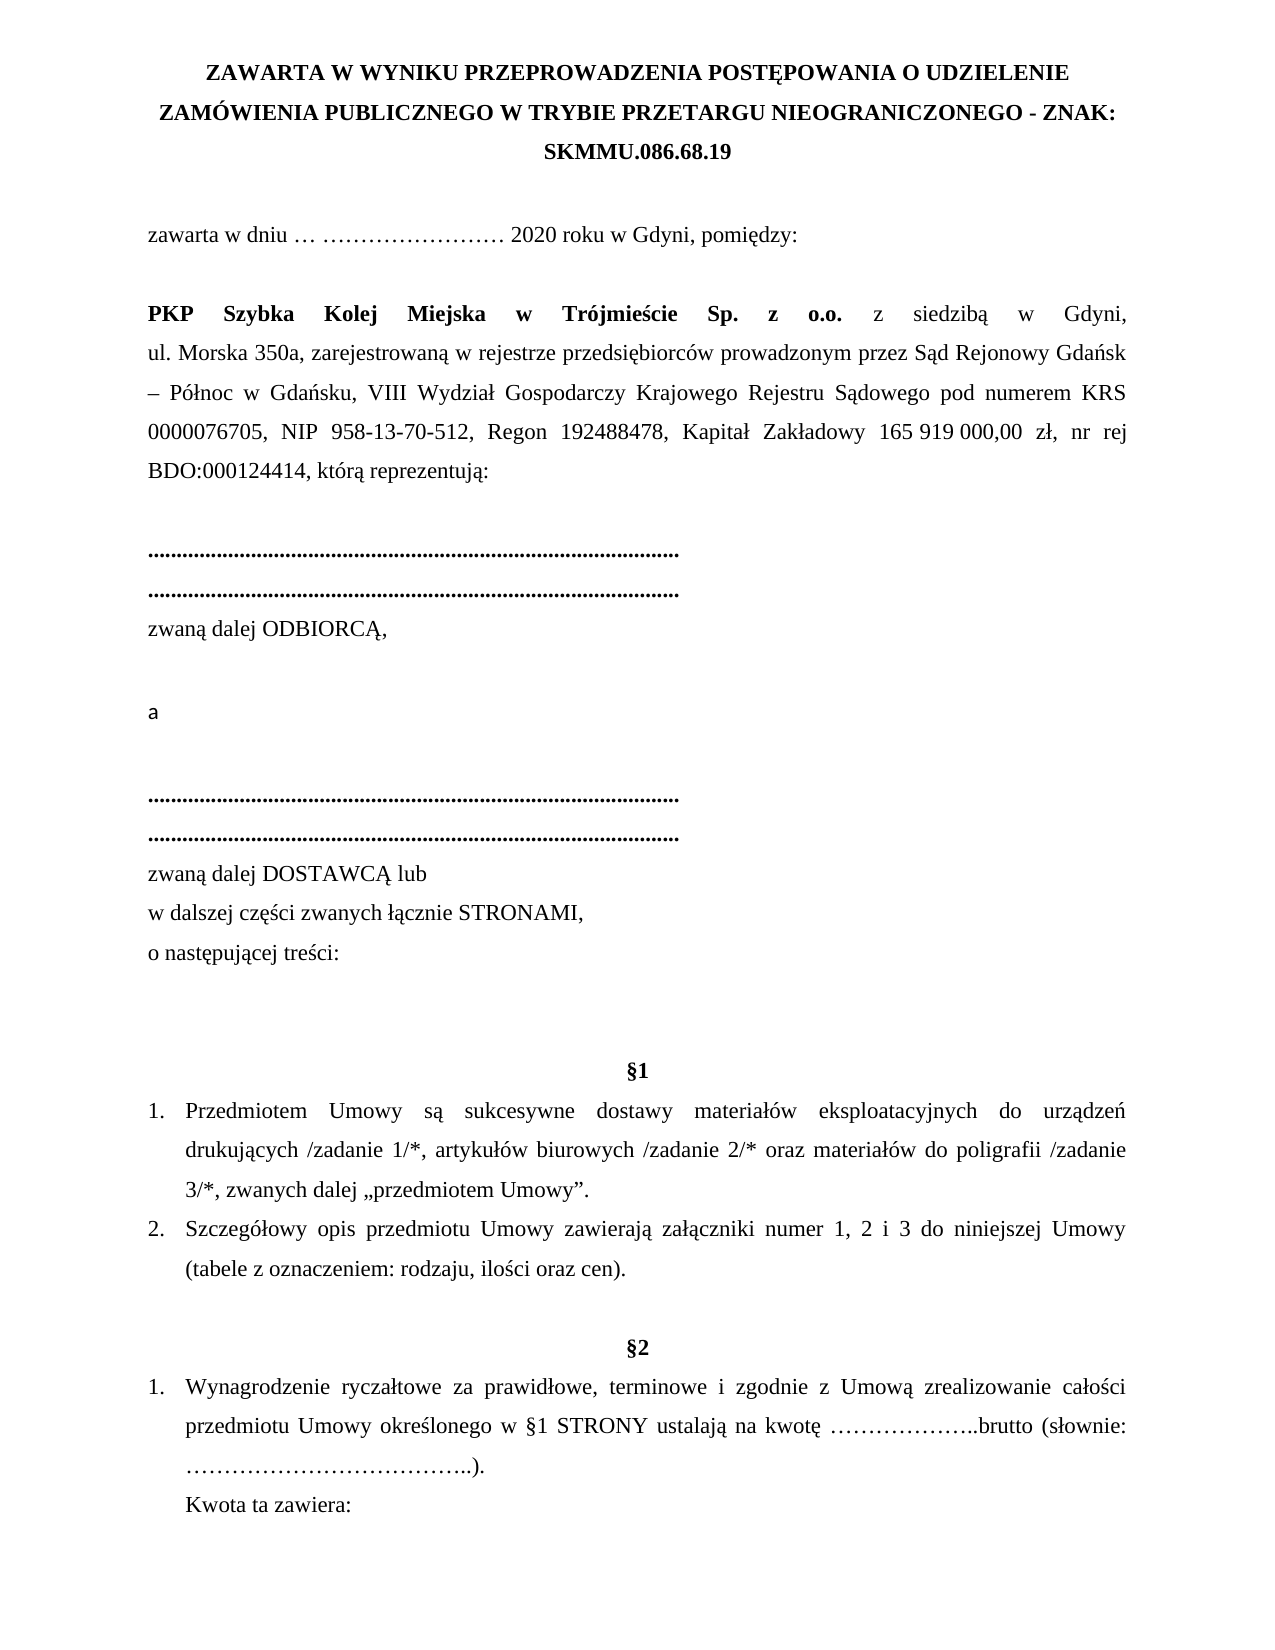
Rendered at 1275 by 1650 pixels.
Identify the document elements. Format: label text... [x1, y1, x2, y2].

text o następującej treści: [148, 939, 1127, 965]
text ............................................................................................. [148, 781, 1127, 807]
text ZAWARTA W WYNIKU PRZEPROWADZENIA POSTĘPOWANIA O UDZIELENIE ZAMÓWIENIA PUBLICZNEGO W TRYBIE PRZETARGU NIEOGRANICZONEGO - ZNAK: SKMMU.086.68.19 [148, 59, 1127, 164]
list Wynagrodzenie ryczałtowe za prawidłowe, terminowe i zgodnie z Umową zrealizowanie całości przedmiotu Umowy określonego w §1 STRONY ustalają na kwotę ………………..brutto (słownie: ………………………………..). [148, 1373, 1127, 1478]
text zwaną dalej ODBIORCĄ, [148, 615, 1127, 642]
text ............................................................................................. [148, 820, 1127, 847]
text Kwota ta zawiera: [185, 1491, 1127, 1518]
text ............................................................................................. [148, 536, 1127, 563]
text a [148, 697, 1127, 725]
list Szczegółowy opis przedmiotu Umowy zawierają załączniki numer 1, 2 i 3 do niniejszej Umowy (tabele z oznaczeniem: rodzaju, ilości oraz cen). [148, 1215, 1127, 1281]
text zawarta w dniu … …………………… 2020 roku w Gdyni, pomiędzy: [148, 221, 1127, 247]
text w dalszej części zwanych łącznie STRONAMI, [148, 899, 1127, 926]
list Przedmiotem Umowy są sukcesywne dostawy materiałów eksploatacyjnych do urządzeń drukujących /zadanie 1/*, artykułów biurowych /zadanie 2/* oraz materiałów do poligrafii /zadanie 3/*, zwanych dalej „przedmiotem Umowy”. [148, 1097, 1127, 1202]
text PKP Szybka Kolej Miejska w Trójmieście Sp. z o.o. z siedzibą w Gdyni, ul. Morska 350a, zarejestrowaną w rejestrze przedsiębiorców prowadzonym przez Sąd Rejonowy Gdańsk – Północ w Gdańsku, VIII Wydział Gospodarczy Krajowego Rejestru Sądowego pod numerem KRS 0000076705, NIP 958-13-70-512, Regon 192488478, Kapitał Zakładowy 165 919 000,00 zł, nr rej BDO:000124414, którą reprezentują: [148, 299, 1127, 484]
text §1 [148, 1057, 1127, 1083]
text ............................................................................................. [148, 576, 1127, 602]
text zwaną dalej DOSTAWCĄ lub [148, 860, 1127, 886]
text §2 [148, 1333, 1127, 1360]
